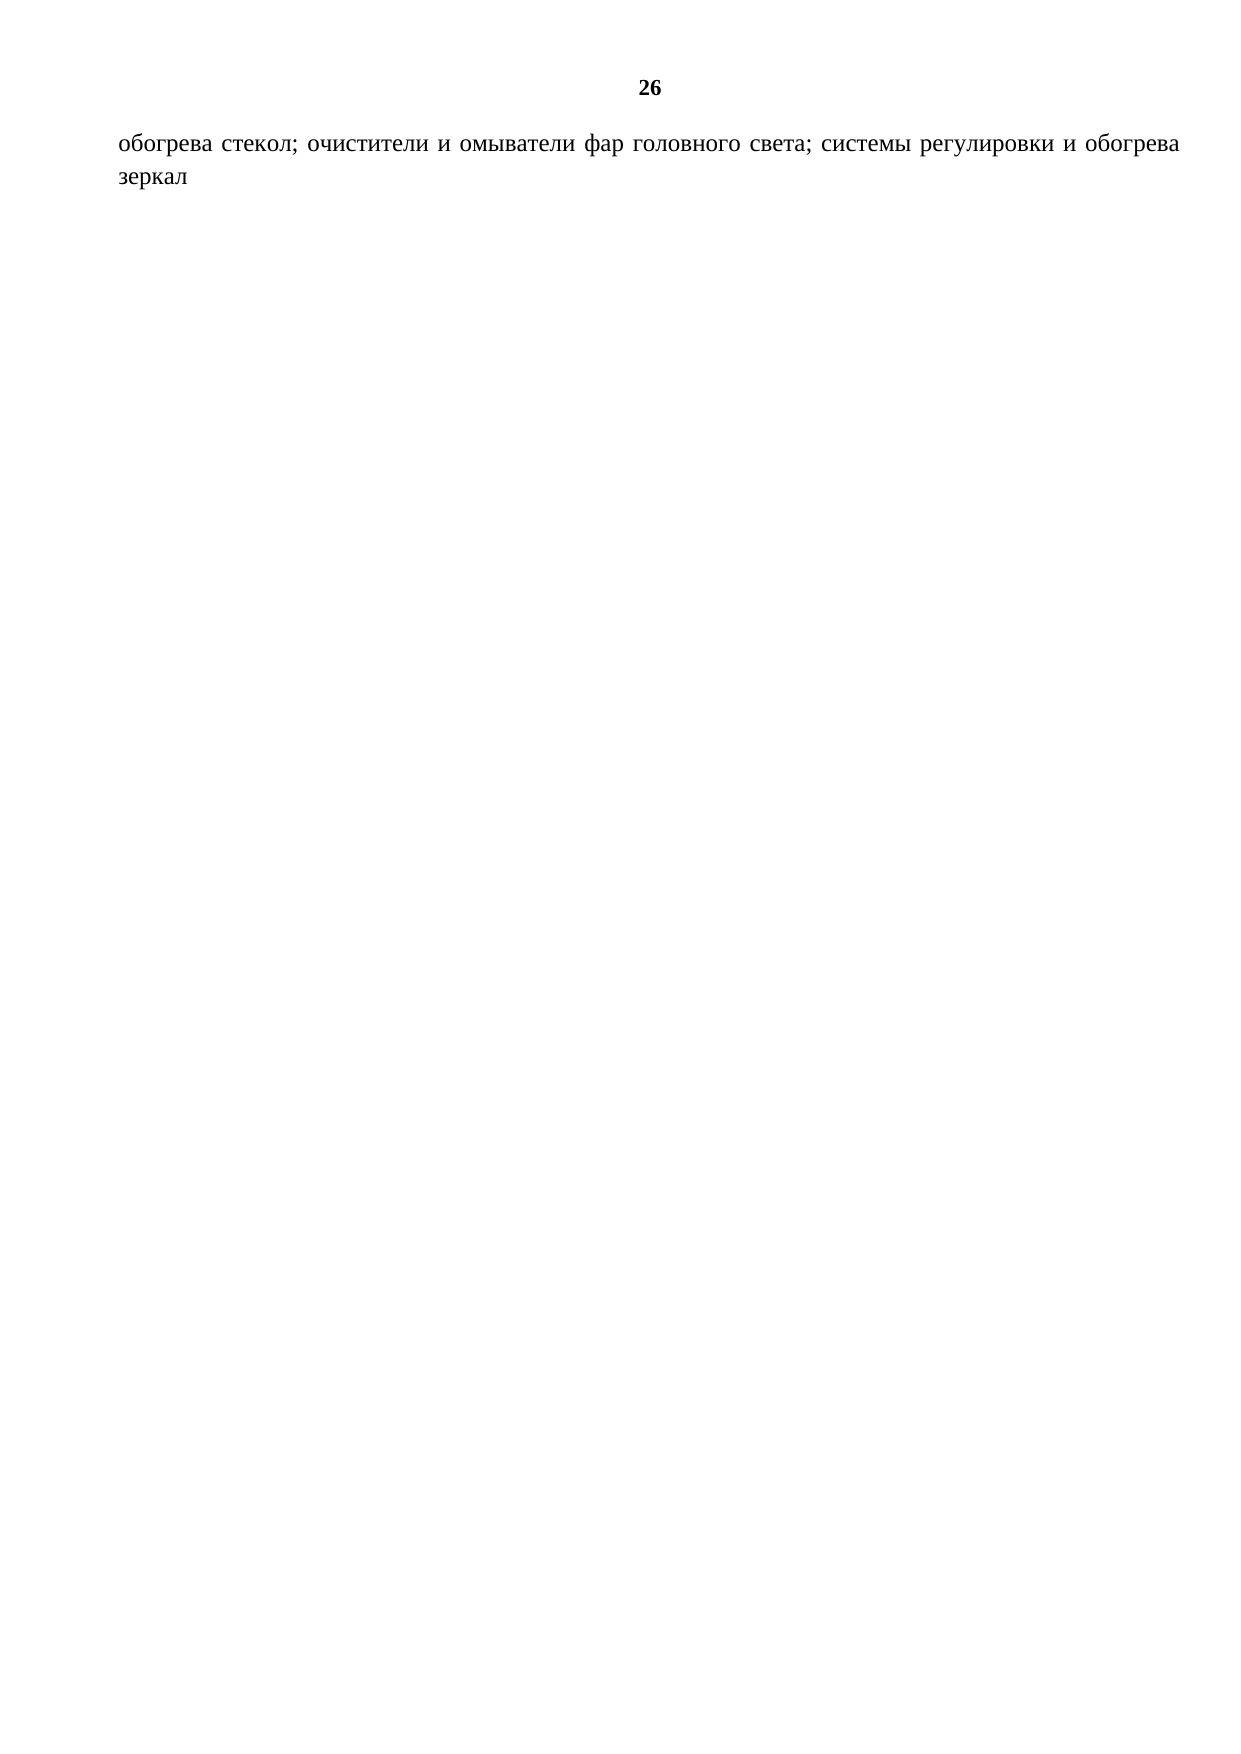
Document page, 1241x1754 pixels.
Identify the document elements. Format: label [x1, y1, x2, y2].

text [118, 128, 1181, 190]
